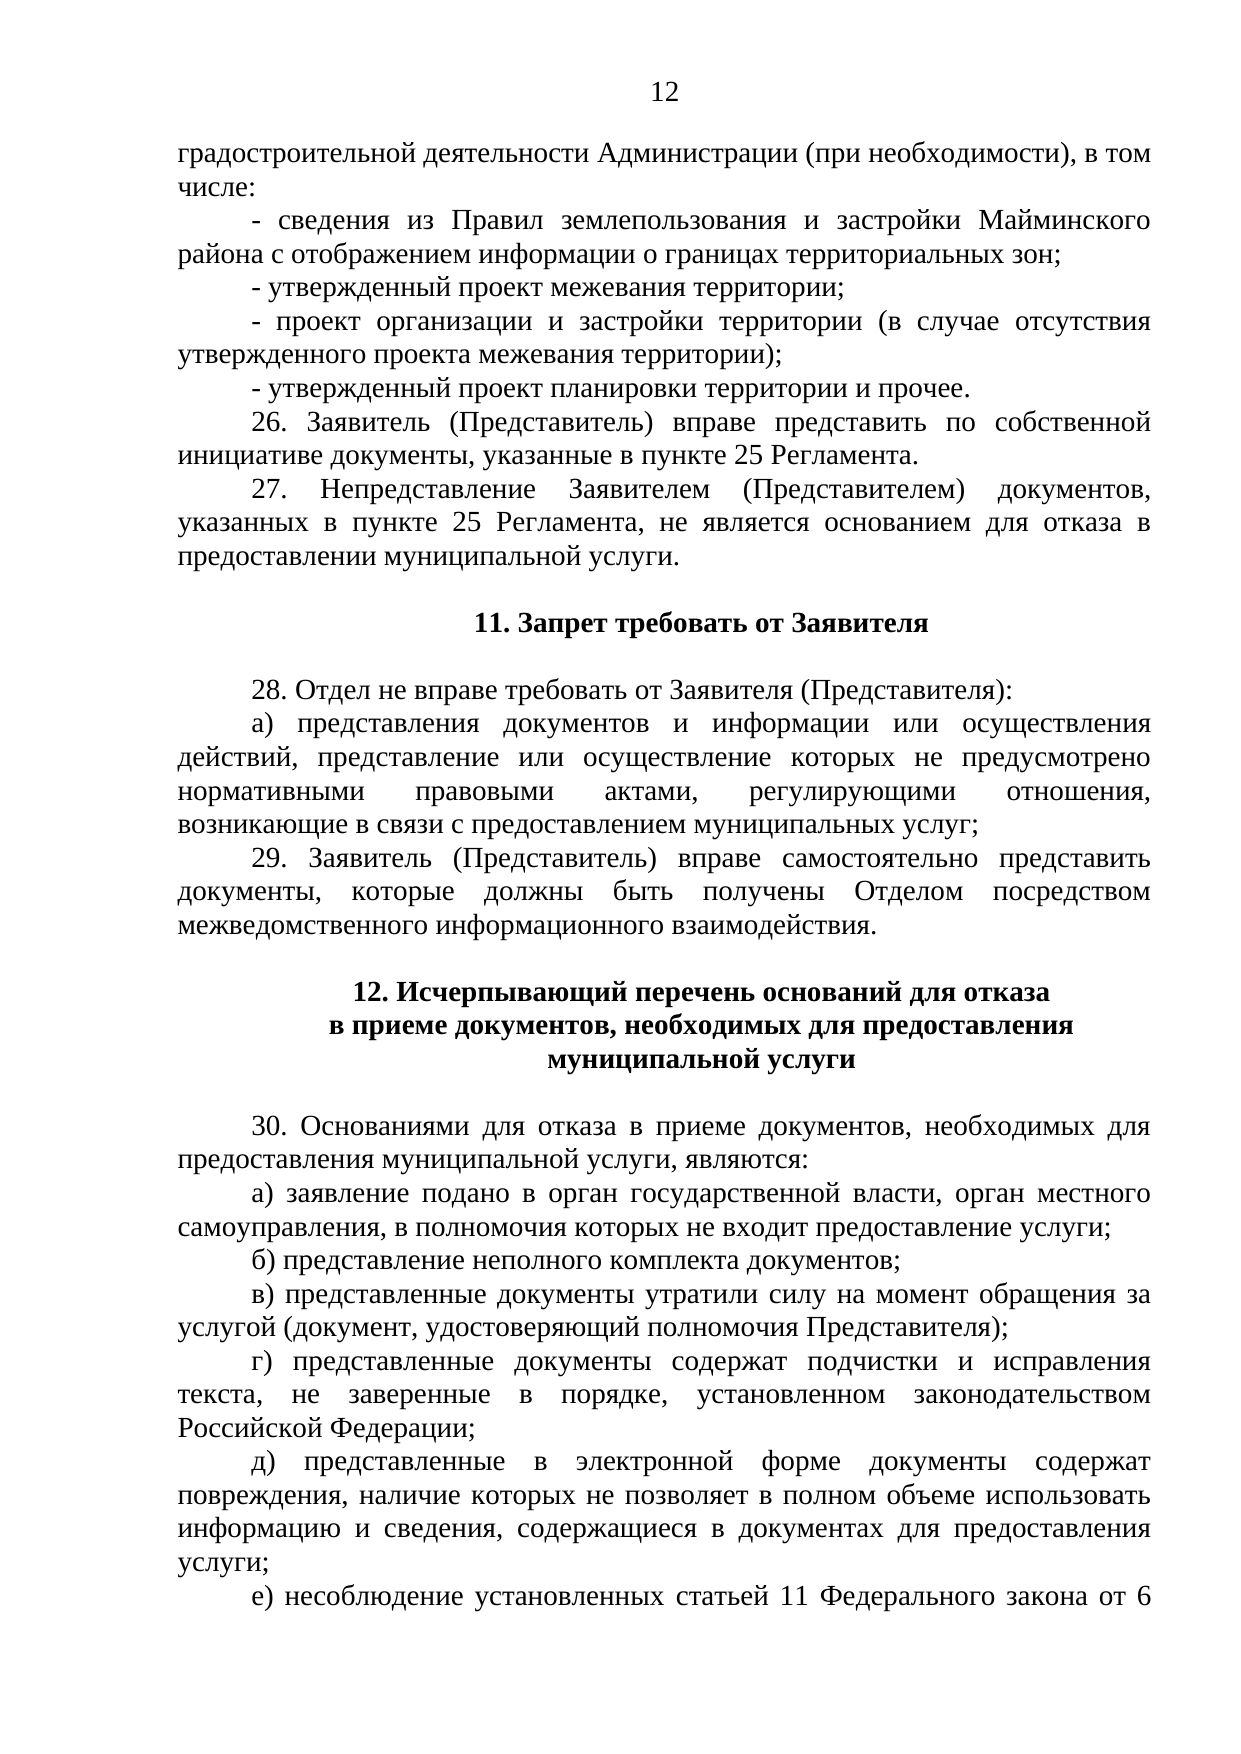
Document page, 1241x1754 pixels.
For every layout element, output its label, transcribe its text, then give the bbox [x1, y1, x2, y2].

text г) представленные документы содержат подчистки и исправления текста, не заверенные в порядке, установленном законодательством Российской Федерации; [177, 1343, 1152, 1443]
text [177, 1578, 1152, 1611]
title 12. Исчерпывающий перечень оснований для отказа [177, 974, 1152, 1007]
text - утвержденный проект межевания территории; [177, 269, 1152, 303]
text 30. Основаниями для отказа в приеме документов, необходимых для предоставления муниципальной услуги, являются: [177, 1108, 1152, 1175]
text а) заявление подано в орган государственной власти, орган местного самоуправления, в полномочия которых не входит предоставление услуги; [177, 1175, 1152, 1242]
text 29. Заявитель (Представитель) вправе самостоятельно представить документы, которые должны быть получены Отделом посредством межведомственного информационного взаимодействия. [177, 840, 1152, 940]
text а) представления документов и информации или осуществления действий, представление или осуществление которых не предусмотрено нормативными правовыми актами, регулирующими отношения, возникающие в связи с предоставлением муниципальных услуг; [177, 706, 1152, 840]
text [177, 135, 1152, 202]
title в приеме документов, необходимых для предоставления [177, 1007, 1152, 1041]
text - сведения из Правил землепользования и застройки Майминского района с отображением информации о границах территориальных зон; [177, 202, 1152, 269]
text 26. Заявитель (Представитель) вправе представить по собственной инициативе документы, указанные в пункте 25 Регламента. [177, 404, 1152, 471]
text б) представление неполного комплекта документов; [177, 1242, 1152, 1276]
text в) представленные документы утратили силу на момент обращения за услугой (документ, удостоверяющий полномочия Представителя); [177, 1276, 1152, 1343]
title муниципальной услуги [177, 1041, 1152, 1074]
text д) представленные в электронной форме документы содержат повреждения, наличие которых не позволяет в полном объеме использовать информацию и сведения, содержащиеся в документах для предоставления услуги; [177, 1443, 1152, 1578]
text 27. Непредставление Заявителем (Представителем) документов, указанных в пункте 25 Регламента, не является основанием для отказа в предоставлении муниципальной услуги. [177, 471, 1152, 571]
text - утвержденный проект планировки территории и прочее. [177, 370, 1152, 404]
title 11. Запрет требовать от Заявителя [177, 605, 1152, 638]
text 28. Отдел не вправе требовать от Заявителя (Представителя): [177, 672, 1152, 706]
text - проект организации и застройки территории (в случае отсутствия утвержденного проекта межевания территории); [177, 303, 1152, 370]
